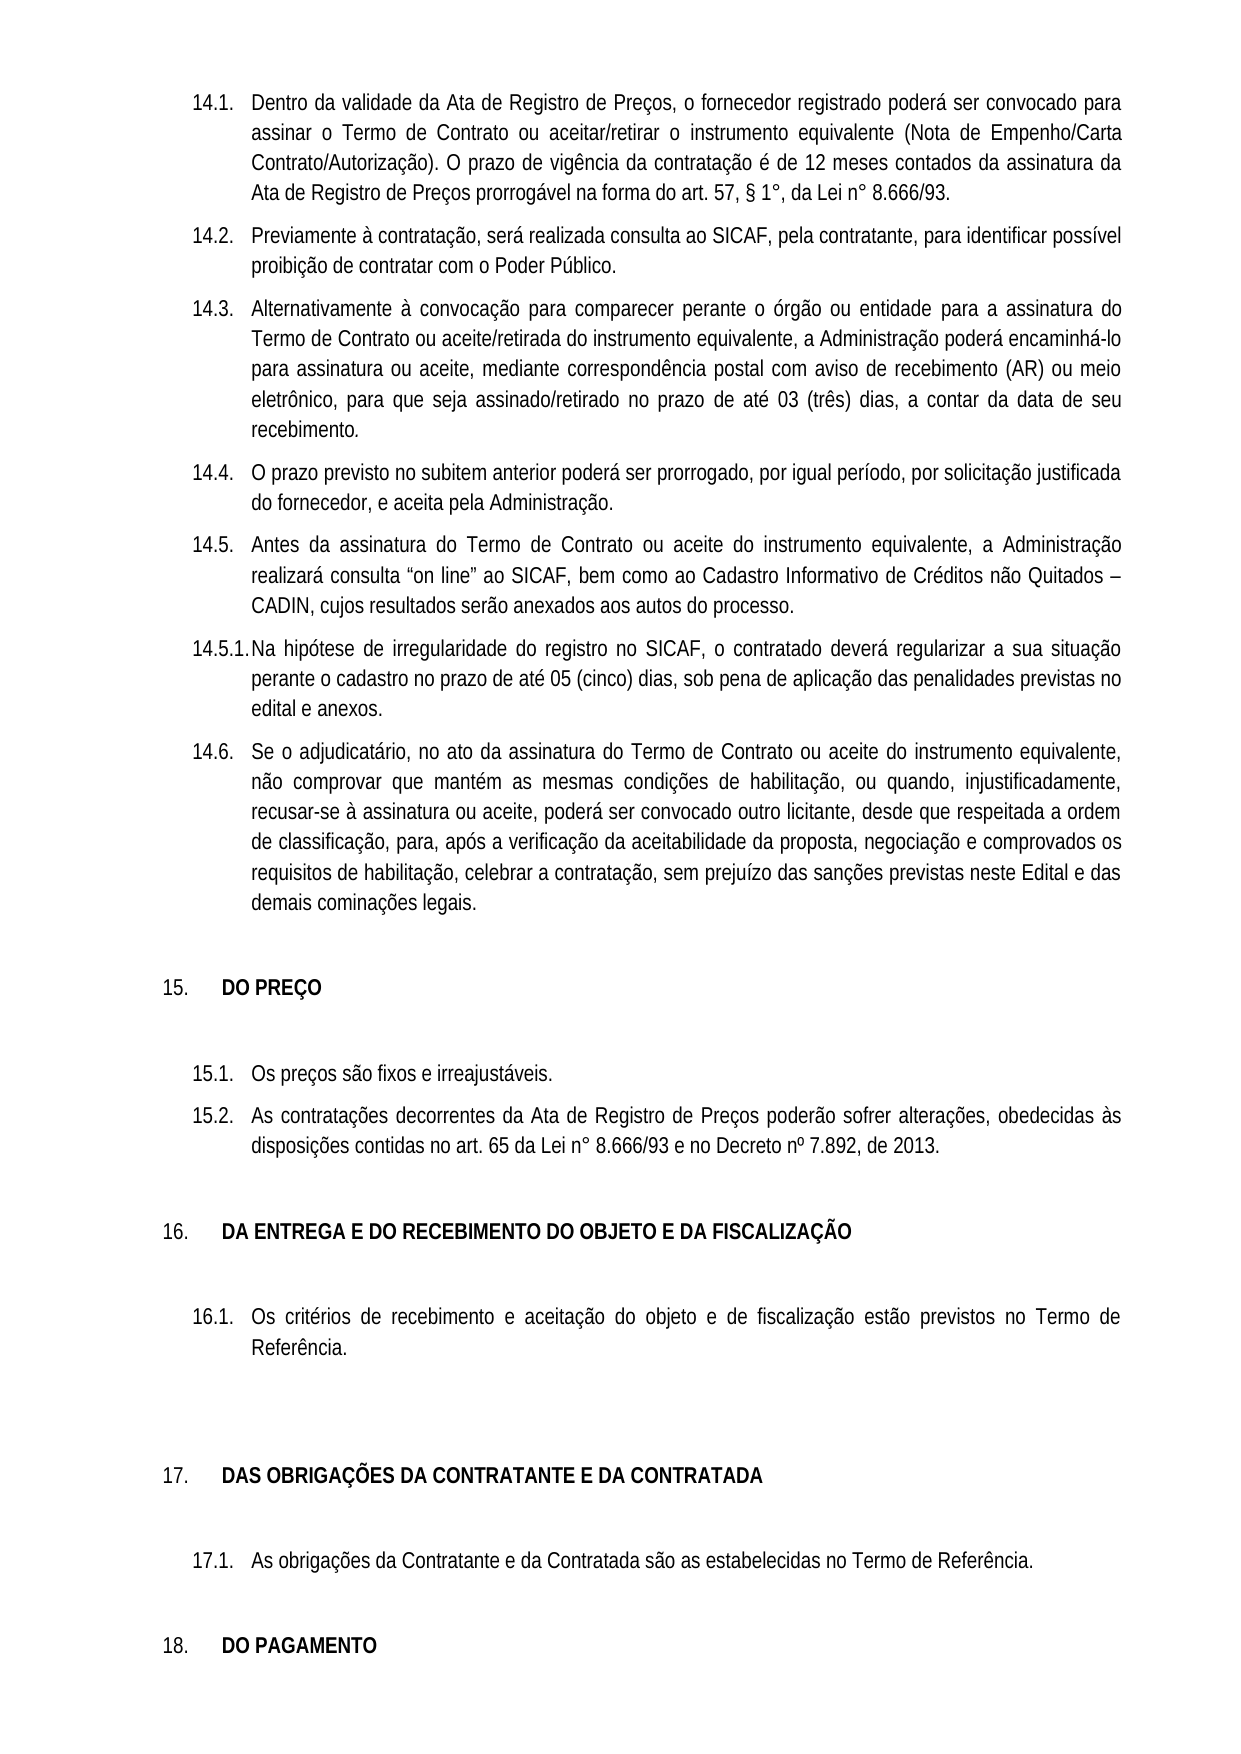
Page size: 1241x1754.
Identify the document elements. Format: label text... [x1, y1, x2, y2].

list Os critérios de recebimento e aceitação do objeto e de fiscalização estão previstos no Termo de Referência. [192, 1303, 1122, 1360]
list DO PAGAMENTO [162, 1632, 1122, 1659]
list O prazo previsto no subitem anterior poderá ser prorrogado, por igual período, por solicitação justificada do fornecedor, e aceita pela Administração. [192, 458, 1122, 515]
list Dentro da validade da Ata de Registro de Preços, o fornecedor registrado poderá ser convocado para assinar o Termo de Contrato ou aceitar/retirar o instrumento equivalente (Nota de Empenho/Carta Contrato/Autorização). O prazo de vigência da contratação é de 12 meses contados da assinatura da Ata de Registro de Preços prorrogável na forma do art. 57, § 1°, da Lei n° 8.666/93. [192, 89, 1122, 206]
list DO PREÇO [162, 974, 1122, 1000]
list Os preços são fixos e irreajustáveis. [192, 1059, 1122, 1086]
list As contratações decorrentes da Ata de Registro de Preços poderão sofrer alterações, obedecidas às disposições contidas no art. 65 da Lei n° 8.666/93 e no Decreto nº 7.892, de 2013. [192, 1102, 1122, 1159]
list As obrigações da Contratante e da Contratada são as estabelecidas no Termo de Referência. [192, 1547, 1122, 1573]
list Previamente à contratação, será realizada consulta ao SICAF, pela contratante, para identificar possível proibição de contratar com o Poder Público. [192, 222, 1122, 278]
list DAS OBRIGAÇÕES DA CONTRATANTE E DA CONTRATADA [162, 1462, 1122, 1488]
list Se o adjudicatário, no ato da assinatura do Termo de Contrato ou aceite do instrumento equivalente, não comprovar que mantém as mesmas condições de habilitação, ou quando, injustificadamente, recusar-se à assinatura ou aceite, poderá ser convocado outro licitante, desde que respeitada a ordem de classificação, para, após a verificação da aceitabilidade da proposta, negociação e comprovados os requisitos de habilitação, celebrar a contratação, sem prejuízo das sanções previstas neste Edital e das demais cominações legais. [192, 738, 1122, 915]
list Antes da assinatura do Termo de Contrato ou aceite do instrumento equivalente, a Administração realizará consulta “on line” ao SICAF, bem como ao Cadastro Informativo de Créditos não Quitados – CADIN, cujos resultados serão anexados aos autos do processo. [192, 531, 1122, 618]
list Alternativamente à convocação para comparecer perante o órgão ou entidade para a assinatura do Termo de Contrato ou aceite/retirada do instrumento equivalente, a Administração poderá encaminhá-lo para assinatura ou aceite, mediante correspondência postal com aviso de recebimento (AR) ou meio eletrônico, para que seja assinado/retirado no prazo de até 03 (três) dias, a contar da data de seu recebimento. [192, 295, 1122, 442]
list Na hipótese de irregularidade do registro no SICAF, o contratado deverá regularizar a sua situação perante o cadastro no prazo de até 05 (cinco) dias, sob pena de aplicação das penalidades previstas no edital e anexos. [192, 634, 1122, 721]
list DA ENTREGA E DO RECEBIMENTO DO OBJETO E DA FISCALIZAÇÃO [162, 1218, 1122, 1244]
